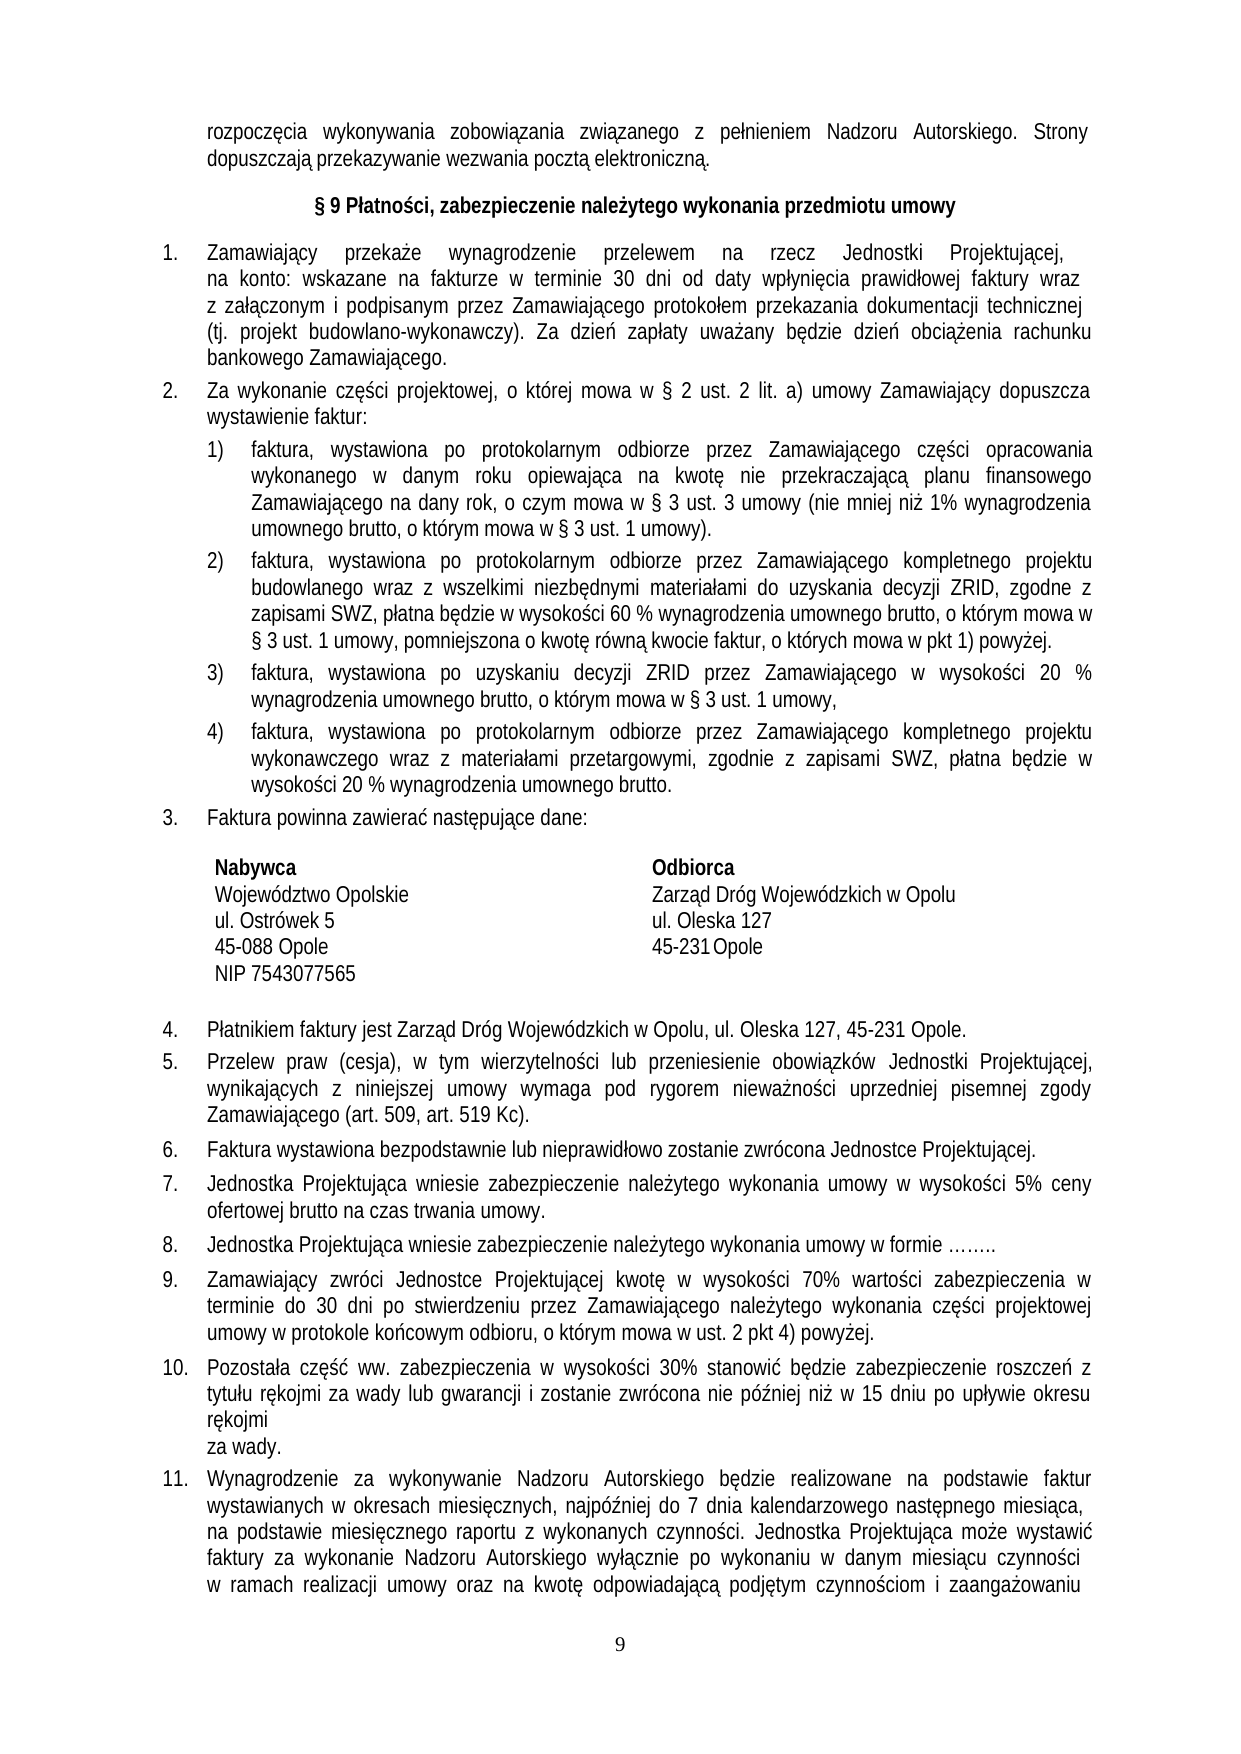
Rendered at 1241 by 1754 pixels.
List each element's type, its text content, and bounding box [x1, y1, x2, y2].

list Faktura powinna zawierać następujące dane: [162, 803, 1092, 830]
list Za wykonanie części projektowej, o której mowa w § 2 ust. 2 lit. a) umowy Zamawiający dopuszcza wystawienie faktur: [162, 377, 1092, 429]
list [162, 118, 1088, 171]
list Przelew praw (cesja), w tym wierzytelności lub przeniesienie obowiązków Jednostki Projektującej, wynikających z niniejszej umowy wymaga pod rygorem nieważności uprzedniej pisemnej zgody Zamawiającego (art. 509, art. 519 Kc). [162, 1048, 1092, 1127]
list Pozostała część ww. zabezpieczenia w wysokości 30% stanowić będzie zabezpieczenie roszczeń z tytułu rękojmi za wady lub gwarancji i zostanie zwrócona nie później niż w 15 dniu po upływie okresu rękojmi za wady. [162, 1353, 1092, 1459]
list Płatnikiem faktury jest Zarząd Dróg Wojewódzkich w Opolu, ul. Oleska 127, 45-231 Opole. [162, 1016, 1092, 1042]
list Zamawiający przekaże wynagrodzenie przelewem na rzecz Jednostki Projektującej, na konto: wskazane na fakturze w terminie 30 dni od daty wpłynięcia prawidłowej faktury wraz z załączonym i podpisanym przez Zamawiającego protokołem przekazania dokumentacji technicznej (tj. projekt budowlano-wykonawczy). Za dzień zapłaty uważany będzie dzień obciążenia rachunku bankowego Zamawiającego. [162, 239, 1092, 371]
table_header Nabywca Województwo Opolskie ul. Ostrówek 5 45-088 Opole NIP 7543077565 [203, 854, 641, 991]
list Jednostka Projektująca wniesie zabezpieczenie należytego wykonania umowy w formie …….. [162, 1231, 1092, 1258]
list faktura, wystawiona po protokolarnym odbiorze przez Zamawiającego kompletnego projektu wykonawczego wraz z materiałami przetargowymi, zgodnie z zapisami SWZ, płatna będzie w wysokości 20 % wynagrodzenia umownego brutto. [207, 718, 1092, 797]
list Zamawiający zwróci Jednostce Projektującej kwotę w wysokości 70% wartości zabezpieczenia w terminie do 30 dni po stwierdzeniu przez Zamawiającego należytego wykonania części projektowej umowy w protokole końcowym odbioru, o którym mowa w ust. 2 pkt 4) powyżej. [162, 1266, 1092, 1345]
list faktura, wystawiona po protokolarnym odbiorze przez Zamawiającego kompletnego projektu budowlanego wraz z wszelkimi niezbędnymi materiałami do uzyskania decyzji ZRID, zgodne z zapisami SWZ, płatna będzie w wysokości 60 % wynagrodzenia umownego brutto, o którym mowa w § 3 ust. 1 umowy, pomniejszona o kwotę równą kwocie faktur, o których mowa w pkt 1) powyżej. [207, 547, 1092, 653]
list Faktura wystawiona bezpodstawnie lub nieprawidłowo zostanie zwrócona Jednostce Projektującej. [162, 1136, 1092, 1162]
text § 9 Płatności, zabezpieczenie należytego wykonania przedmiotu umowy [177, 192, 1092, 218]
list faktura, wystawiona po uzyskaniu decyzji ZRID przez Zamawiającego w wysokości 20 % wynagrodzenia umownego brutto, o którym mowa w § 3 ust. 1 umowy, [207, 659, 1092, 712]
list Jednostka Projektująca wniesie zabezpieczenie należytego wykonania umowy w wysokości 5% ceny ofertowej brutto na czas trwania umowy. [162, 1170, 1092, 1223]
table_header Odbiorca Zarząd Dróg Wojewódzkich w Opolu ul. Oleska 127 Opole [641, 854, 1092, 991]
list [162, 1465, 1092, 1597]
list faktura, wystawiona po protokolarnym odbiorze przez Zamawiającego części opracowania wykonanego w danym roku opiewająca na kwotę nie przekraczającą planu finansowego Zamawiającego na dany rok, o czym mowa w § 3 ust. 3 umowy (nie mniej niż 1% wynagrodzenia umownego brutto, o którym mowa w § 3 ust. 1 umowy). [207, 436, 1092, 541]
